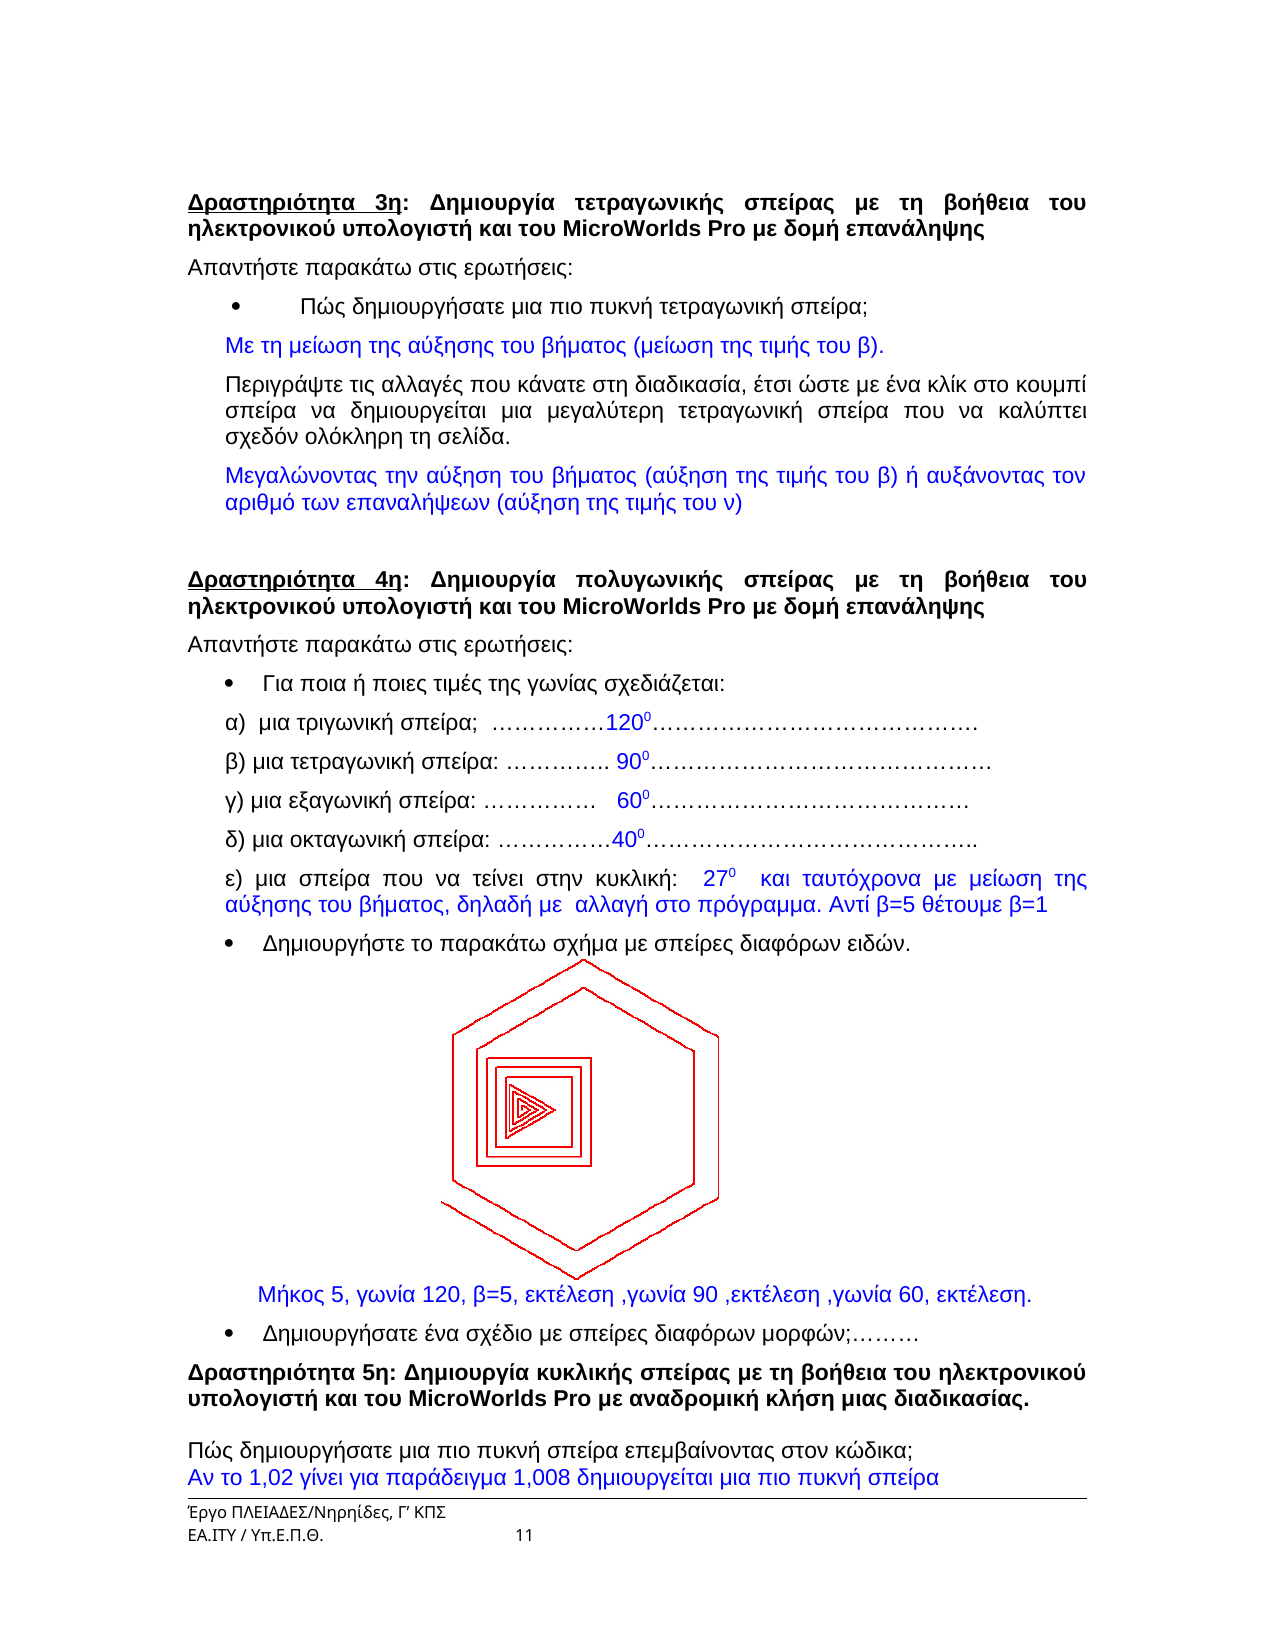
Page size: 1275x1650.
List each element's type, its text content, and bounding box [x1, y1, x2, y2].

text Δραστηριότητα 3η: Δημιουργία τετραγωνικής σπείρας με τη βοήθεια του ηλεκτρονικού υπολογιστή και του MicroWorlds Pro με δομή επανάληψης [187, 189, 1087, 242]
text β) μια τετραγωνική σπείρα: ………….. 900……………………………………… [225, 748, 1087, 774]
list Δημιουργήσατε ένα σχέδιο με σπείρες διαφόρων μορφών;……… [225, 1319, 1087, 1346]
text Περιγράψτε τις αλλαγές που κάνατε στη διαδικασία, έτσι ώστε με ένα κλίκ στο κουμπί σπείρα να δημιουργείται μια μεγαλύτερη τετραγωνική σπείρα που να καλύπτει σχεδόν ολόκληρη τη σελίδα. [225, 371, 1087, 450]
text Μεγαλώνοντας την αύξηση του βήματος (αύξηση της τιμής του β) ή αυξάνοντας τον αριθμό των επαναλήψεων (αύξηση της τιμής του ν) [225, 462, 1087, 515]
text ε) μια σπείρα που να τείνει στην κυκλική: 270 και ταυτόχρονα με μείωση της αύξησης του βήματος, δηλαδή με αλλαγή στο πρόγραμμα. Αντί β=5 θέτουμε β=1 [225, 864, 1087, 917]
text Δραστηριότητα 5η: Δημιουργία κυκλικής σπείρας με τη βοήθεια του ηλεκτρονικού υπολογιστή και του MicroWorlds Pro με αναδρομική κλήση μιας διαδικασίας. [187, 1358, 1087, 1411]
text Αν το 1,02 γίνει για παράδειγμα 1,008 δημιουργείται μια πιο πυκνή σπείρα [187, 1464, 1087, 1490]
text Με τη μείωση της αύξησης του βήματος (μείωση της τιμής του β). [225, 332, 1087, 358]
picture [441, 956, 735, 1281]
text α) μια τριγωνική σπείρα; ……………1200……………………………………. [225, 709, 1087, 736]
text Μήκος 5, γωνία 120, β=5, εκτέλεση ,γωνία 90 ,εκτέλεση ,γωνία 60, εκτέλεση. [187, 1281, 1087, 1307]
text Απαντήστε παρακάτω στις ερωτήσεις: [187, 254, 1087, 280]
list Για ποια ή ποιες τιμές της γωνίας σχεδιάζεται: [225, 670, 1087, 697]
list Πώς δημιουργήσατε μια πιο πυκνή τετραγωνική σπείρα; [232, 293, 1087, 319]
list Δημιουργήστε το παρακάτω σχήμα με σπείρες διαφόρων ειδών. [225, 930, 1087, 956]
text Πώς δημιουργήσατε μια πιο πυκνή σπείρα επεμβαίνοντας στον κώδικα; [187, 1437, 1087, 1464]
text δ) μια οκταγωνική σπείρα: ……………400…………………………………….. [225, 826, 1087, 852]
text Απαντήστε παρακάτω στις ερωτήσεις: [187, 631, 1087, 658]
text Δραστηριότητα 4η: Δημιουργία πολυγωνικής σπείρας με τη βοήθεια του ηλεκτρονικού υπολογιστή και του MicroWorlds Pro με δομή επανάληψης [187, 566, 1087, 619]
text γ) μια εξαγωνική σπείρα: …………… 600…………………………………… [225, 787, 1087, 813]
